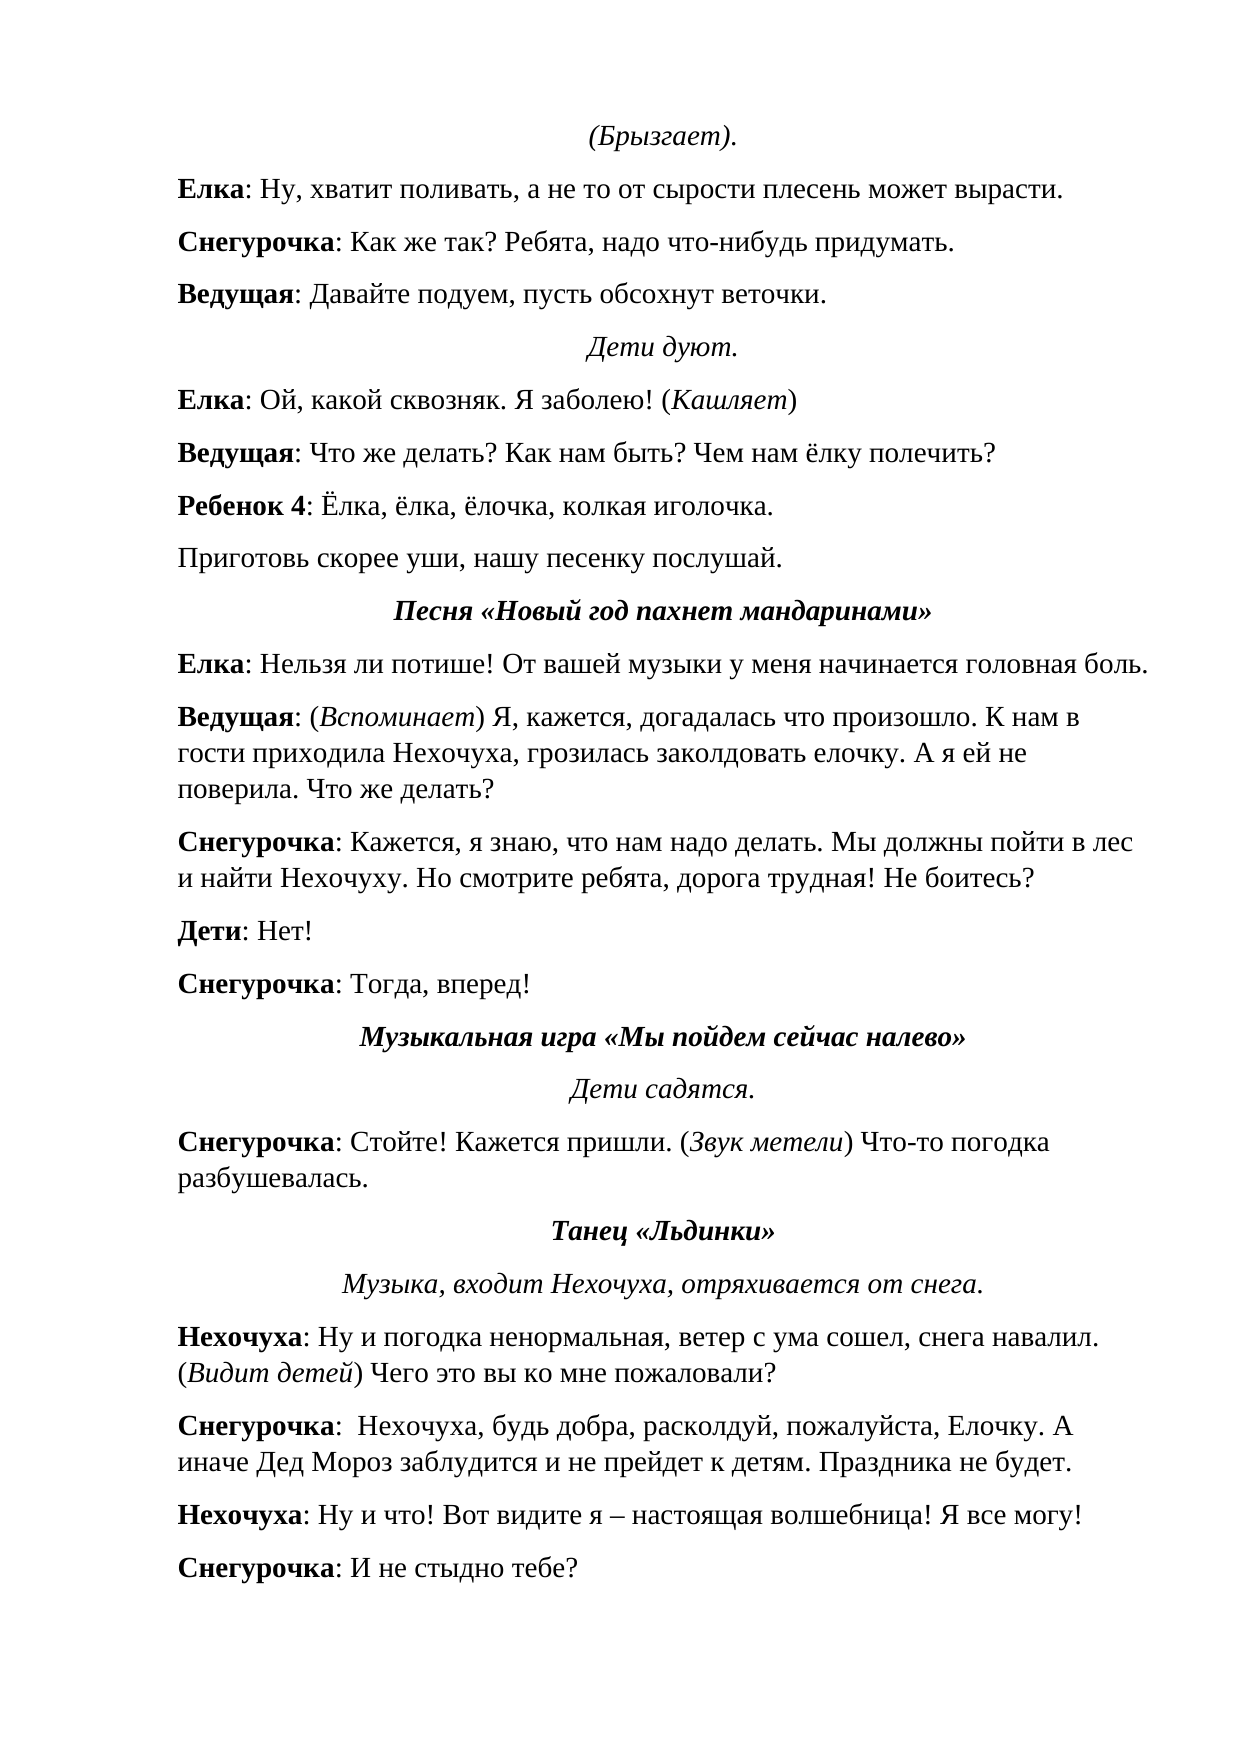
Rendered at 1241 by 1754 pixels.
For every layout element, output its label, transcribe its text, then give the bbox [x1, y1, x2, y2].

text Снегурочка: И не стыдно тебе? [177, 1550, 1152, 1583]
text Приготовь скорее уши, нашу песенку послушай. [177, 541, 1152, 574]
text Дети садятся. [177, 1072, 1152, 1105]
text Музыка, входит Нехочуха, отряхивается от снега. [177, 1266, 1152, 1300]
text Нехочуха: Ну и погодка ненормальная, ветер с ума сошел, снега навалил. (Видит детей) Чего это вы ко мне пожаловали? [177, 1319, 1152, 1389]
text Нехочуха: Ну и что! Вот видите я – настоящая волшебница! Я все могу! [177, 1497, 1152, 1530]
text Снегурочка: Стойте! Кажется пришли. (Звук метели) Что-то погодка разбушевалась. [177, 1124, 1152, 1194]
text Снегурочка: Как же так? Ребята, надо что-нибудь придумать. [177, 224, 1152, 257]
text Ребенок 4: Ёлка, ёлка, ёлочка, колкая иголочка. [177, 488, 1152, 521]
text Снегурочка: Тогда, вперед! [177, 966, 1152, 999]
text Елка: Ну, хватит поливать, а не то от сырости плесень может вырасти. [177, 171, 1152, 204]
text Снегурочка: Кажется, я знаю, что нам надо делать. Мы должны пойти в лес и найти Нехочуху. Но смотрите ребята, дорога трудная! Не боитесь? [177, 824, 1152, 894]
text Ведущая: Давайте подуем, пусть обсохнут веточки. [177, 277, 1152, 310]
text Ведущая: Что же делать? Как нам быть? Чем нам ёлку полечить? [177, 435, 1152, 468]
text Елка: Ой, какой сквозняк. Я заболею! (Кашляет) [177, 382, 1152, 416]
text Дети дуют. [177, 329, 1152, 363]
text Музыкальная игра «Мы пойдем сейчас налево» [177, 1019, 1152, 1052]
text Песня «Новый год пахнет мандаринами» [177, 593, 1152, 627]
text Танец «Льдинки» [177, 1213, 1152, 1247]
text (Брызгает). [177, 118, 1152, 152]
text Ведущая: (Вспоминает) Я, кажется, догадалась что произошло. К нам в гости приходила Нехочуха, грозилась заколдовать елочку. А я ей не поверила. Что же делать? [177, 699, 1152, 805]
text Снегурочка: Нехочуха, будь добра, расколдуй, пожалуйста, Елочку. А иначе Дед Мороз заблудится и не прейдет к детям. Праздника не будет. [177, 1408, 1152, 1478]
text Дети: Нет! [177, 913, 1152, 947]
text Елка: Нельзя ли потише! От вашей музыки у меня начинается головная боль. [177, 646, 1152, 680]
